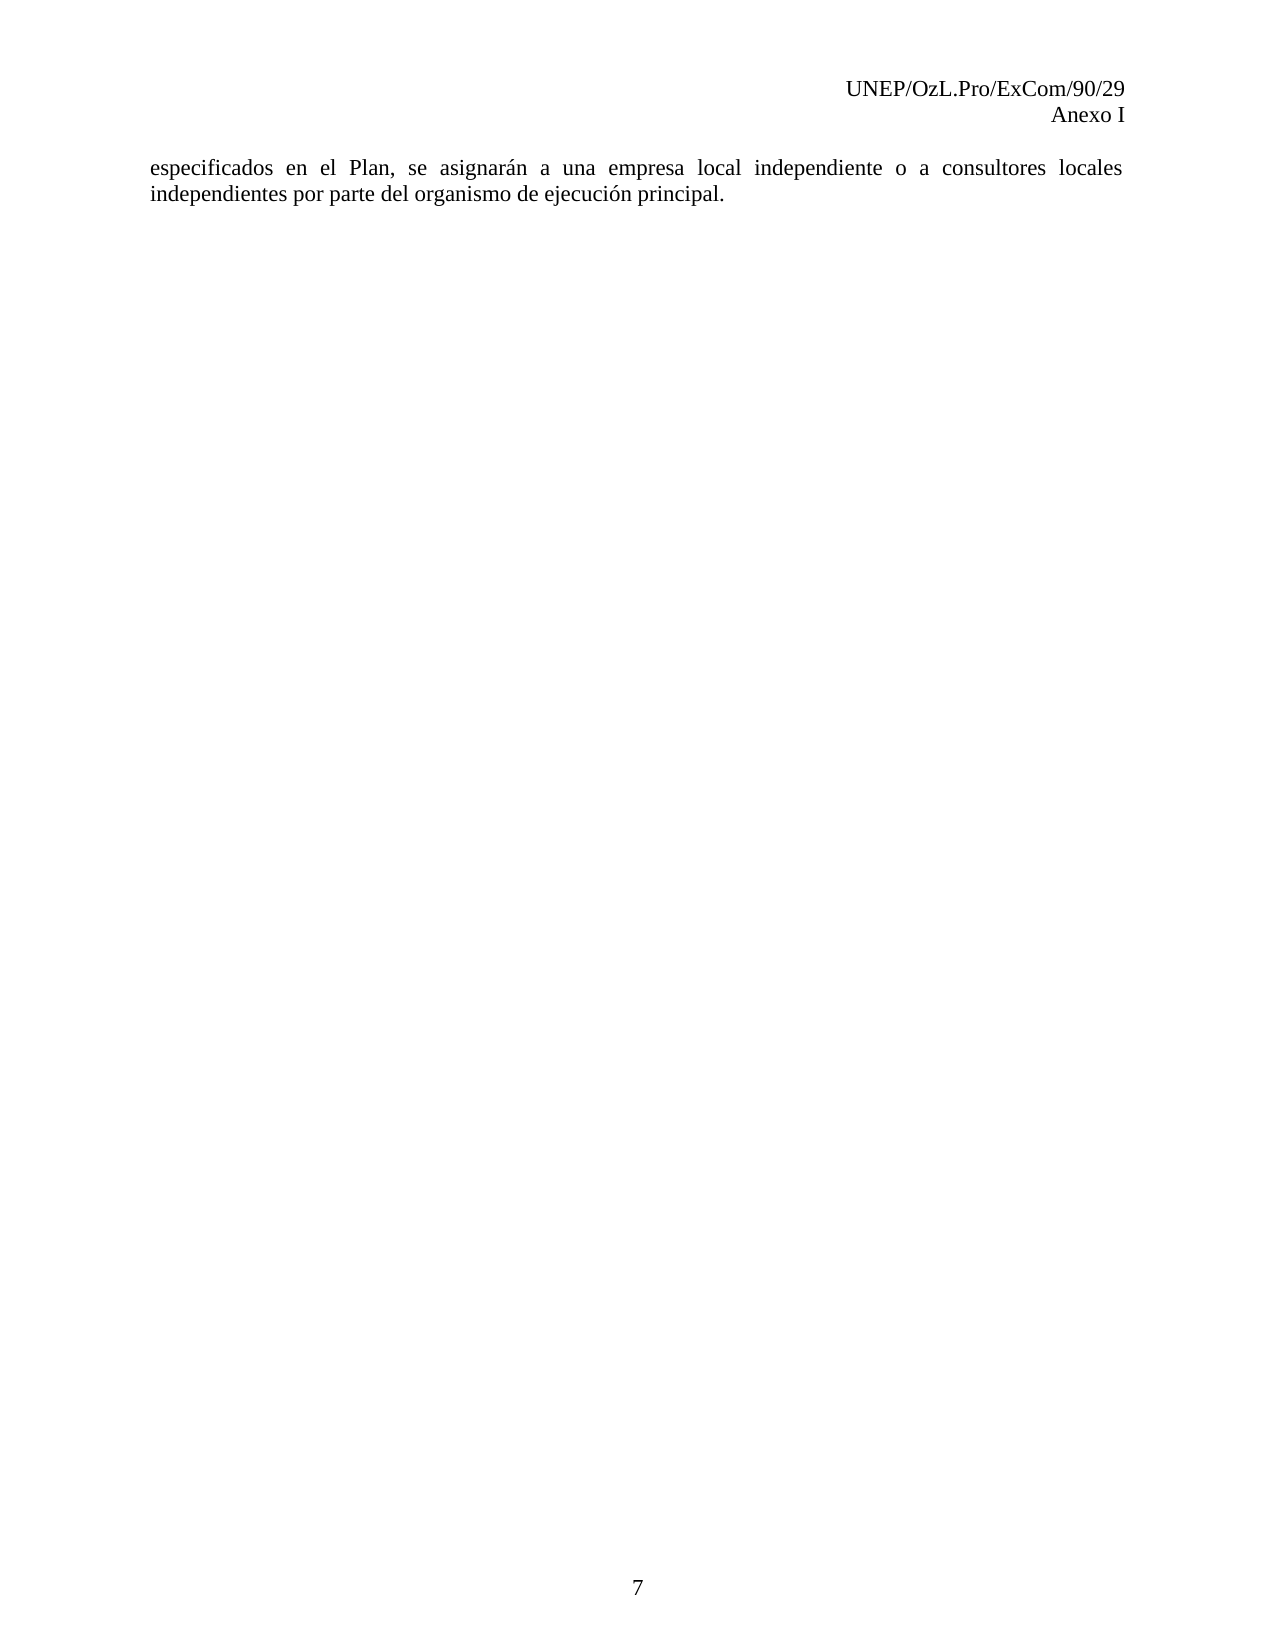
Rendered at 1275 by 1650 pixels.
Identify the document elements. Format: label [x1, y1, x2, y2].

subtitle [150, 154, 1125, 207]
